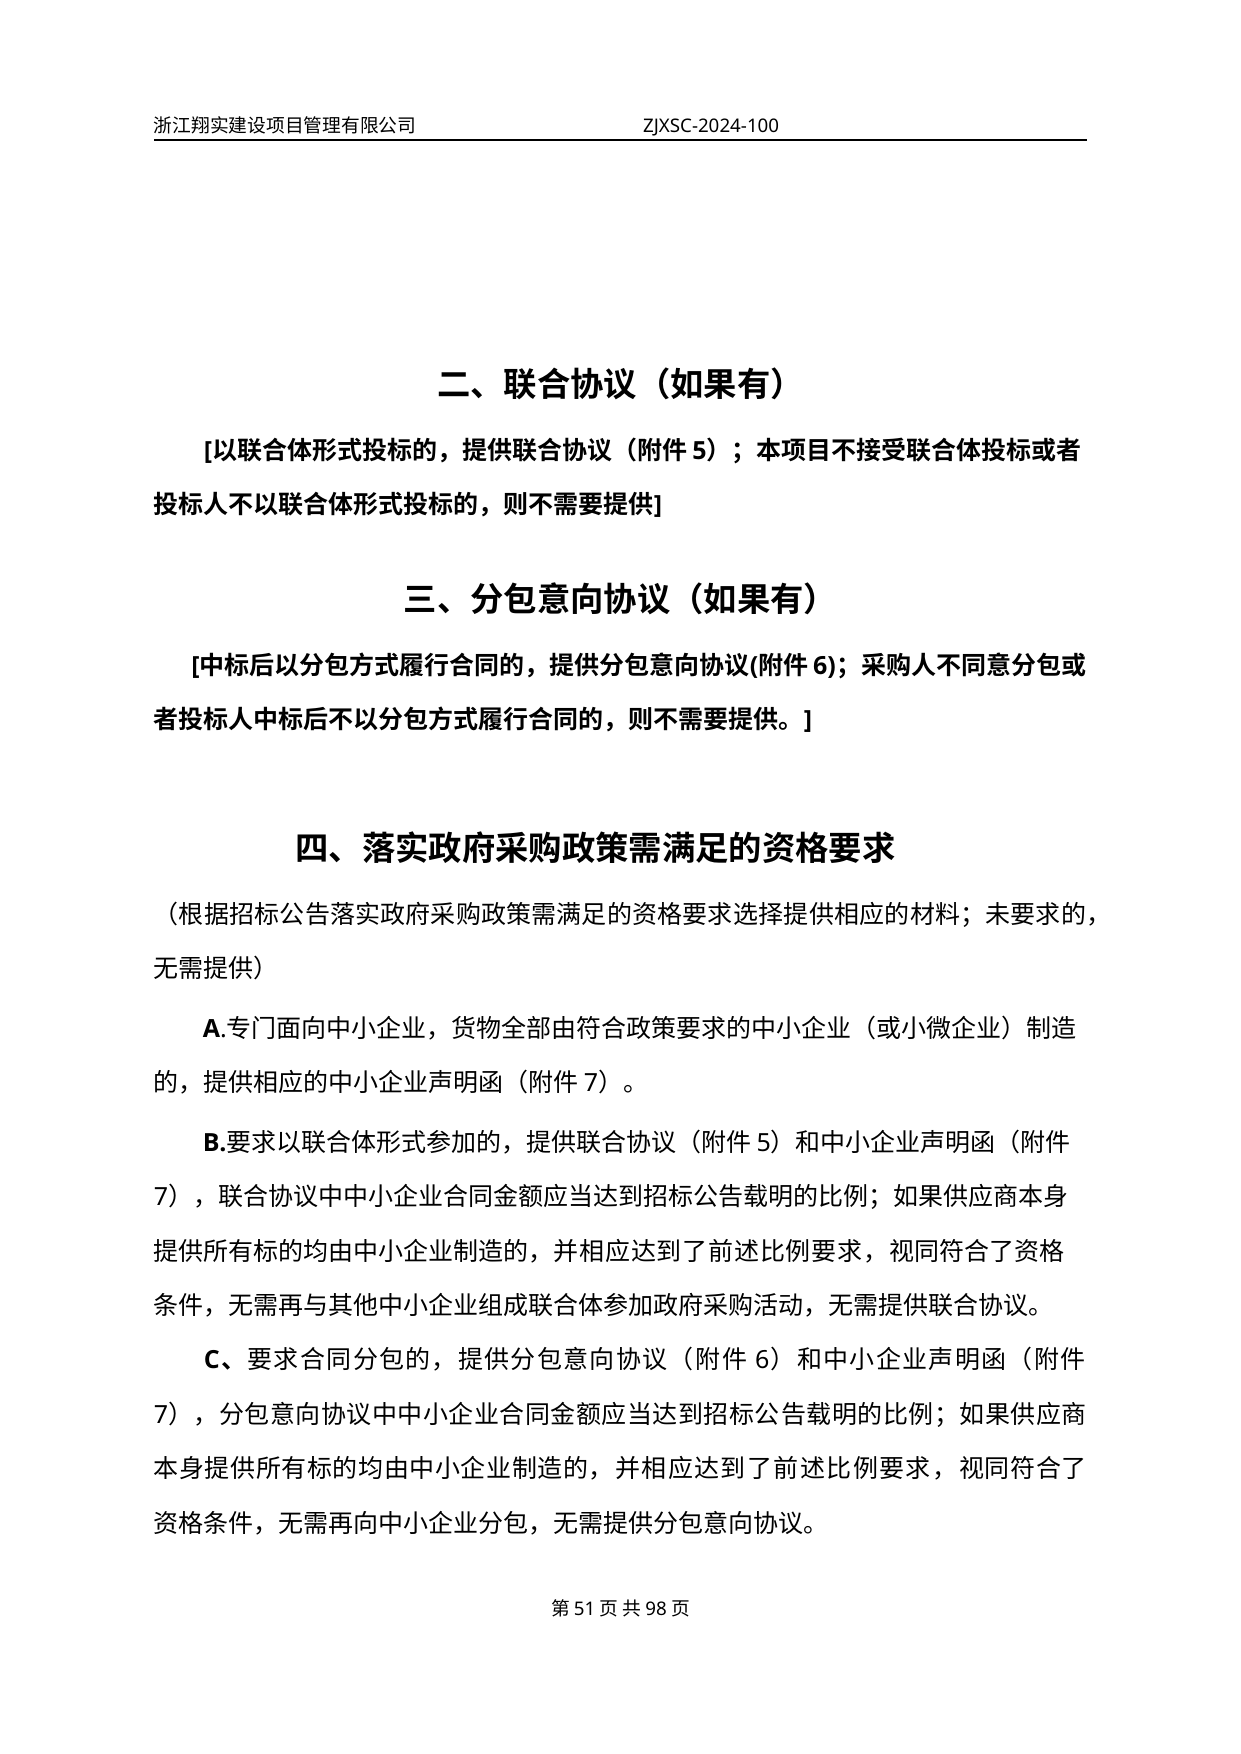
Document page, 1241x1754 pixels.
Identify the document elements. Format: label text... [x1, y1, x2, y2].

text A.专门面向中小企业，货物全部由符合政策要求的中小企业（或小微企业）制造的，提供相应的中小企业声明函（附件7）。 [153, 1008, 1087, 1099]
text [中标后以分包方式履行合同的，提供分包意向协议(附件6)；采购人不同意分包或者投标人中标后不以分包方式履行合同的，则不需要提供。] [153, 645, 1087, 736]
text 三、分包意向协议（如果有） [153, 573, 1087, 621]
text （根据招标公告落实政府采购政策需满足的资格要求选择提供相应的材料；未要求的，无需提供） [153, 894, 1087, 985]
text 四、落实政府采购政策需满足的资格要求 [153, 822, 1037, 870]
text C、要求合同分包的，提供分包意向协议（附件6）和中小企业声明函（附件7），分包意向协议中中小企业合同金额应当达到招标公告载明的比例；如果供应商本身提供所有标的均由中小企业制造的，并相应达到了前述比例要求，视同符合了资格条件，无需再向中小企业分包，无需提供分包意向协议。 [153, 1340, 1087, 1539]
text 二、联合协议（如果有） [153, 358, 1087, 406]
text [以联合体形式投标的，提供联合协议（附件5）；本项目不接受联合体投标或者投标人不以联合体形式投标的，则不需要提供] [153, 430, 1087, 521]
text B.要求以联合体形式参加的，提供联合协议（附件5）和中小企业声明函（附件7），联合协议中中小企业合同金额应当达到招标公告载明的比例；如果供应商本身提供所有标的均由中小企业制造的，并相应达到了前述比例要求，视同符合了资格条件，无需再与其他中小企业组成联合体参加政府采购活动，无需提供联合协议。 [153, 1122, 1087, 1322]
